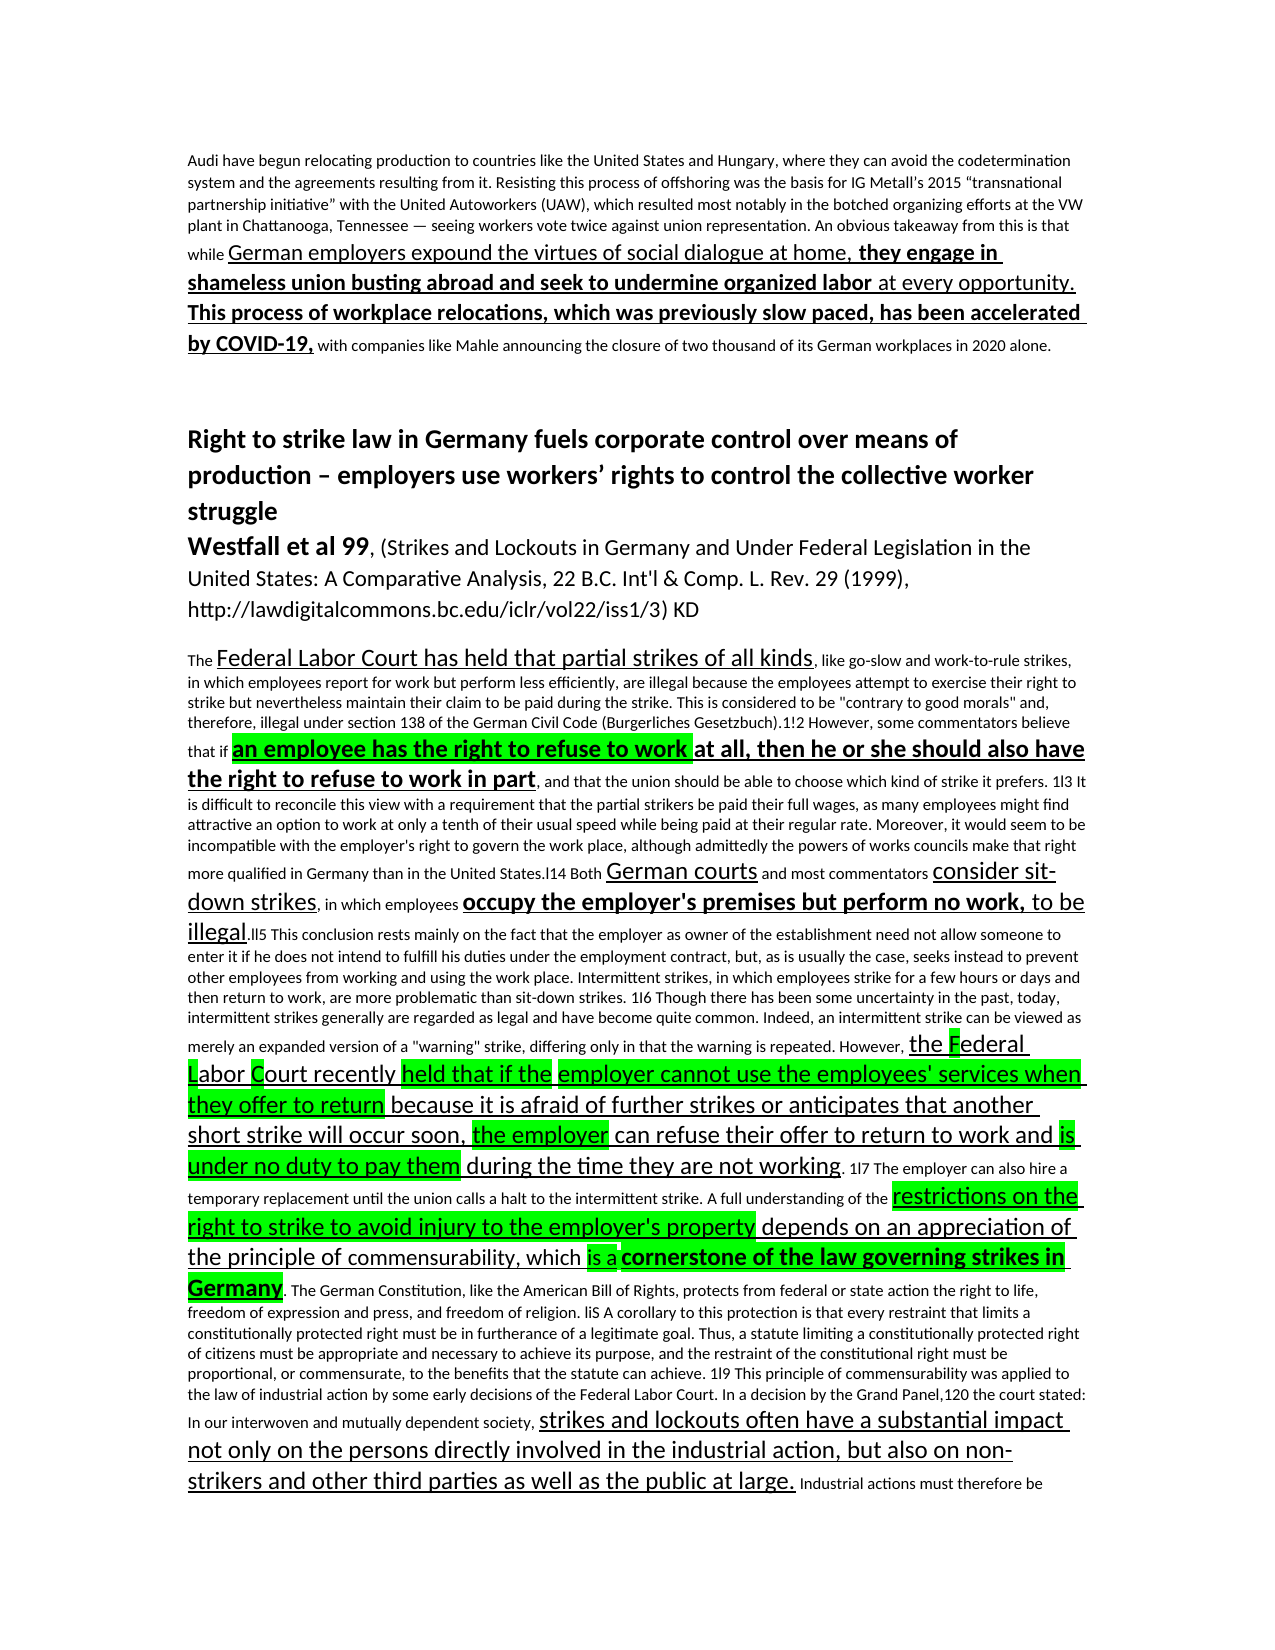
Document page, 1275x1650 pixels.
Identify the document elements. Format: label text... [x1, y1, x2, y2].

text Westfall et al 99, (Strikes and Lockouts in Germany and Under Federal Legislation in the United States: A Comparative Analysis, 22 B.C. Int'l & Comp. L. Rev. 29 (1999), http://lawdigitalcommons.bc.edu/iclr/vol22/iss1/3) KD [187, 529, 1087, 623]
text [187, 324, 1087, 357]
subtitle Right to strike law in Germany fuels corporate control over means of production – employers use workers’ rights to control the collective worker struggle [187, 422, 1087, 527]
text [187, 150, 1087, 323]
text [187, 1086, 1087, 1496]
